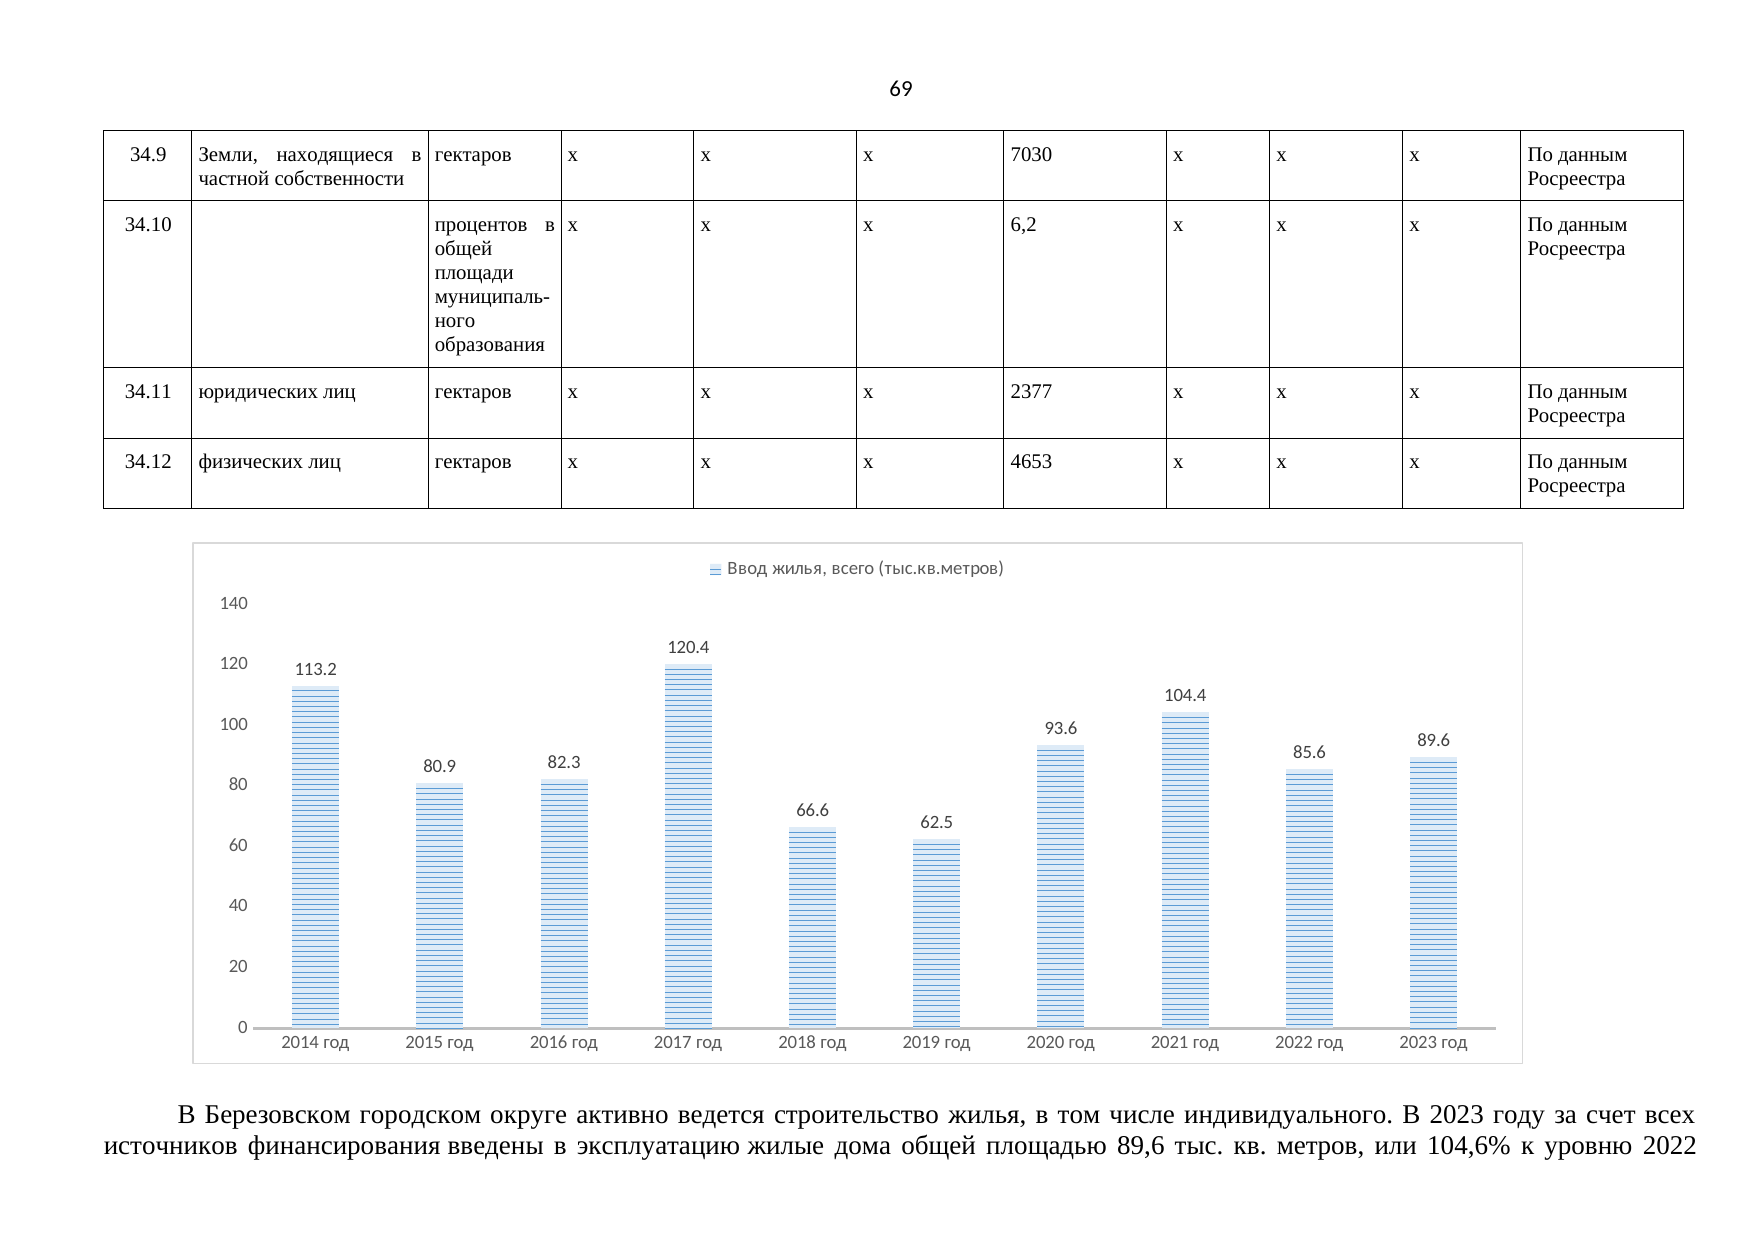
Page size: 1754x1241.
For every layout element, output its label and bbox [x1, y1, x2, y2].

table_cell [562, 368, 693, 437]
text [103, 1098, 1698, 1160]
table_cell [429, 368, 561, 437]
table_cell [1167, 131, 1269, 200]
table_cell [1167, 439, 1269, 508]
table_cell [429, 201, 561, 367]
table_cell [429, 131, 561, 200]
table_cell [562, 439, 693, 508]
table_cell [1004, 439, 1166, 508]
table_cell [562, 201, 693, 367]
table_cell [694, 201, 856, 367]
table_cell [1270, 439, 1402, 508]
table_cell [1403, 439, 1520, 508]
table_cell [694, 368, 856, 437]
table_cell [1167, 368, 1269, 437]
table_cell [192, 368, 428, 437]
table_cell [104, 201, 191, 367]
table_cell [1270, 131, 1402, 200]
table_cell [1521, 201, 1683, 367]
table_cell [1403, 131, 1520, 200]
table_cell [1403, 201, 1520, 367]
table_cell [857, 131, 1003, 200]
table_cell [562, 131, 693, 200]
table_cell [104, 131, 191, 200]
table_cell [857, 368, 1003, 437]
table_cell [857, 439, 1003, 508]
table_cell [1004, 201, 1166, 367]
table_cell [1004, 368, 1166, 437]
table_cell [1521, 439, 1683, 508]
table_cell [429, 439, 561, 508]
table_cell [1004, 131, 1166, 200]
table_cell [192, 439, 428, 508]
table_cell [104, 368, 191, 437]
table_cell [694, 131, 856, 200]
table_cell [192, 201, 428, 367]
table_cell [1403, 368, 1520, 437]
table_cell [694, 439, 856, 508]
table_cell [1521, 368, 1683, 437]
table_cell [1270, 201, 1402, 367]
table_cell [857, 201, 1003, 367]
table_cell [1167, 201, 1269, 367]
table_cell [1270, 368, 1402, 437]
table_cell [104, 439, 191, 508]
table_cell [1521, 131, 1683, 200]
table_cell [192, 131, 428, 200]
